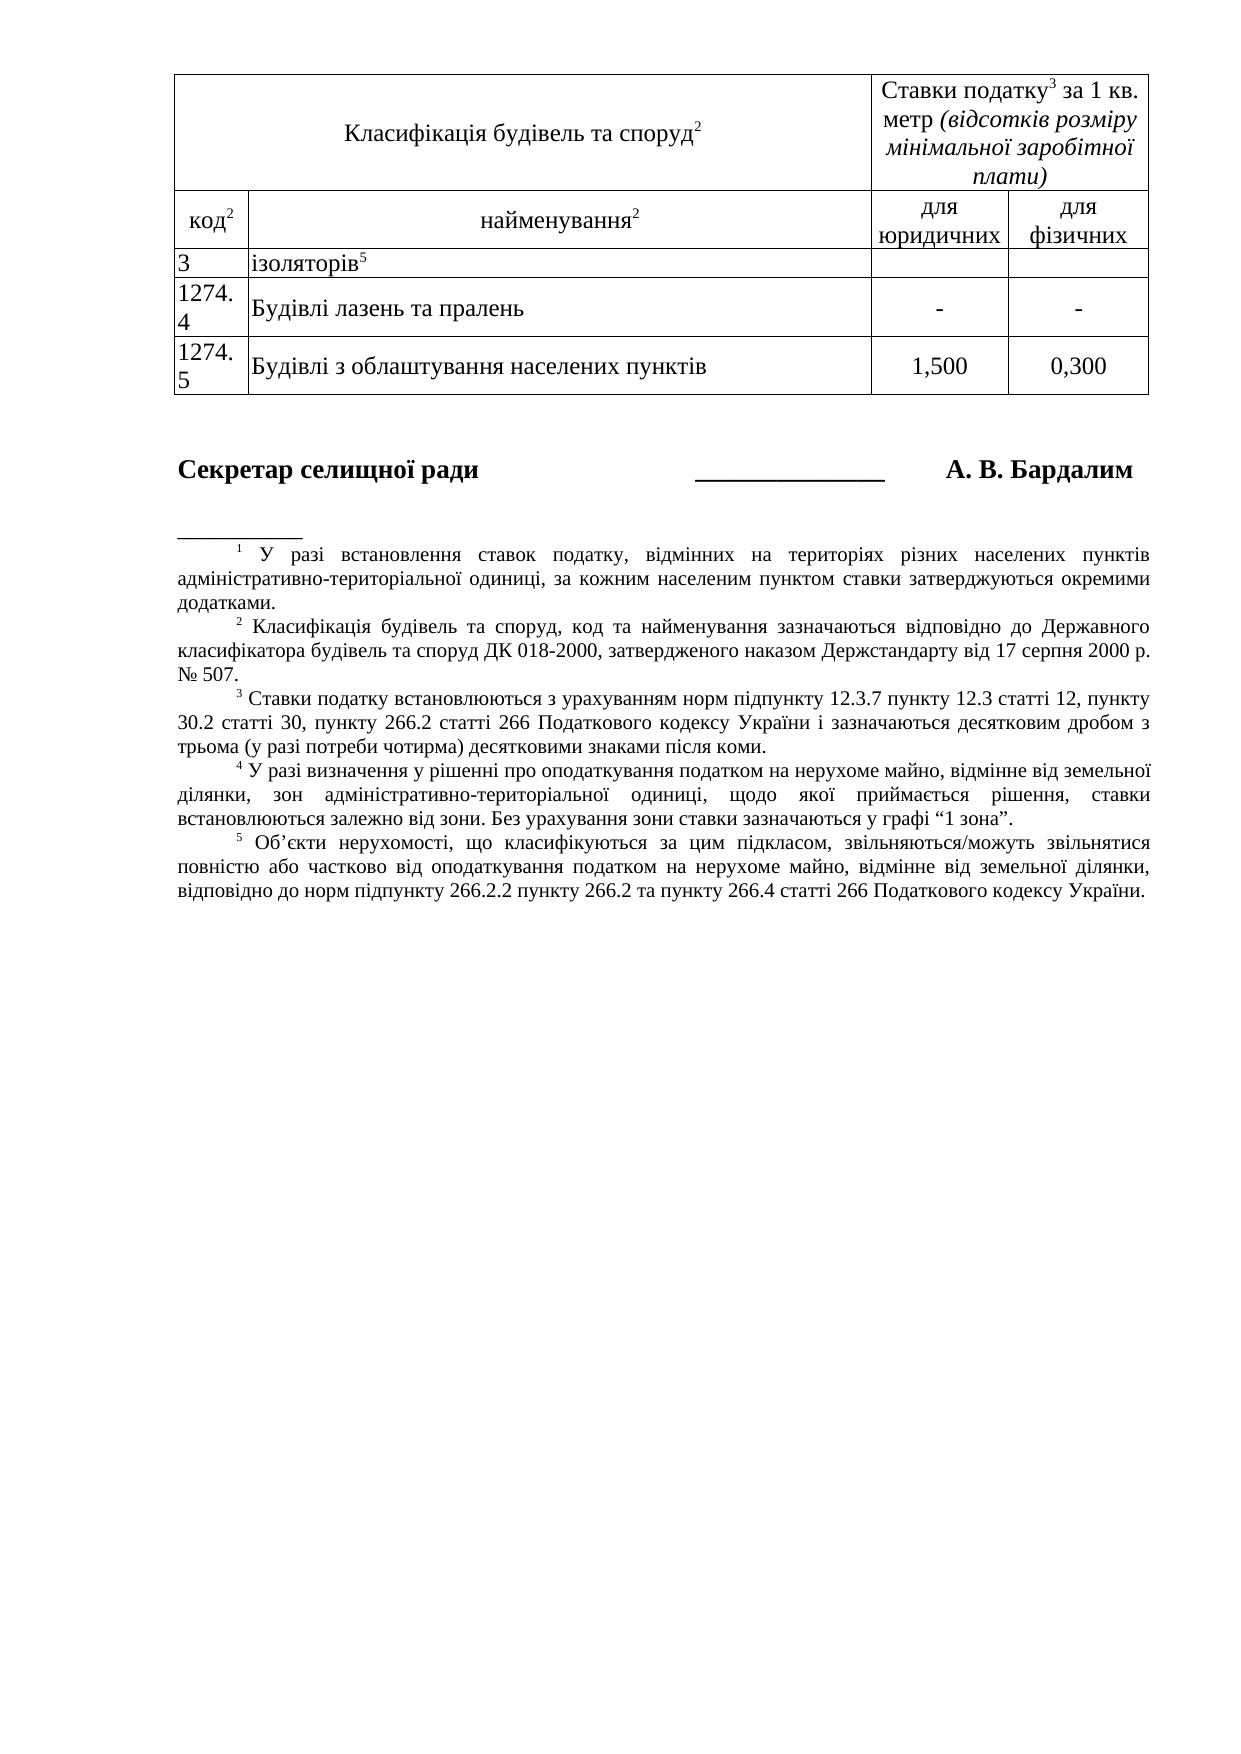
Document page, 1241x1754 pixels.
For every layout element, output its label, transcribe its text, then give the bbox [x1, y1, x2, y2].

table_header Класифікація будівель та споруд2 [175, 75, 871, 190]
table_cell найменування2 [249, 191, 871, 247]
text 1 У разі встановлення ставок податку, відмінних на територіях різних населених пунктів адміністративно-територіальної одиниці, за кожним населеним пунктом ставки затверджуються окремими додатками. [177, 541, 1152, 614]
table_cell 1274.3 [175, 249, 248, 277]
table_cell - [872, 249, 1008, 277]
text 5 Об’єкти нерухомості, що класифікуються за цим підкласом, звільняються/можуть звільнятися повністю або частково від оподаткування податком на нерухоме майно, відмінне від земельної ділянки, відповідно до норм підпункту 266.2.2 пункту 266.2 та пункту 266.4 статті 266 Податкового кодексу України. [177, 830, 1152, 902]
text __________ [177, 513, 1152, 541]
table_header Ставки податку3 за (відсотків розміру мінімальної заробітної плати) [872, 75, 1148, 190]
table_cell Будівлі лазень та пралень [249, 278, 871, 336]
table_cell 1274.5 [175, 337, 248, 394]
table_cell код2 [175, 191, 248, 247]
table_cell Будівлі з облаштування населених пунктів [249, 337, 871, 394]
text Секретар селищної ради ______________ А. В. Бардалим [177, 453, 1152, 484]
table_cell для фізичних осіб [1009, 191, 1148, 247]
table_cell Будівлі виправних закладів, в’язниць та слідчих ізоляторів5 [249, 249, 871, 277]
text 4 У разі визначення у рішенні про оподаткування податком на нерухоме майно, відмінне від земельної ділянки, зон адміністративно-територіальної одиниці, щодо якої приймається рішення, ставки встановлюються залежно від зони. Без урахування зони ставки зазначаються у графі “1 зона”. [177, 758, 1152, 830]
table_cell - [1009, 249, 1148, 277]
text 3 Ставки податку встановлюються з урахуванням норм підпункту 12.3.7 пункту 12.3 статті 12, пункту 30.2 статті 30, пункту 266.2 статті 266 Податкового кодексу України і зазначаються десятковим дробом з трьома (у разі потреби чотирма) десятковими знаками після коми. [177, 686, 1152, 758]
table_cell 1274.4 [175, 278, 248, 336]
text 2 Класифікація будівель та споруд, код та найменування зазначаються відповідно до Державного класифікатора будівель та споруд ДК 018-2000, затвердженого наказом Держстандарту від 17 серпня 2000 р. № 507. [177, 614, 1152, 686]
table_cell 1,500 [872, 337, 1008, 394]
table_cell 0,300 [1009, 337, 1148, 394]
table_cell - [872, 278, 1008, 336]
table_cell для юридичних осіб [872, 191, 1008, 247]
table_cell - [1009, 278, 1148, 336]
